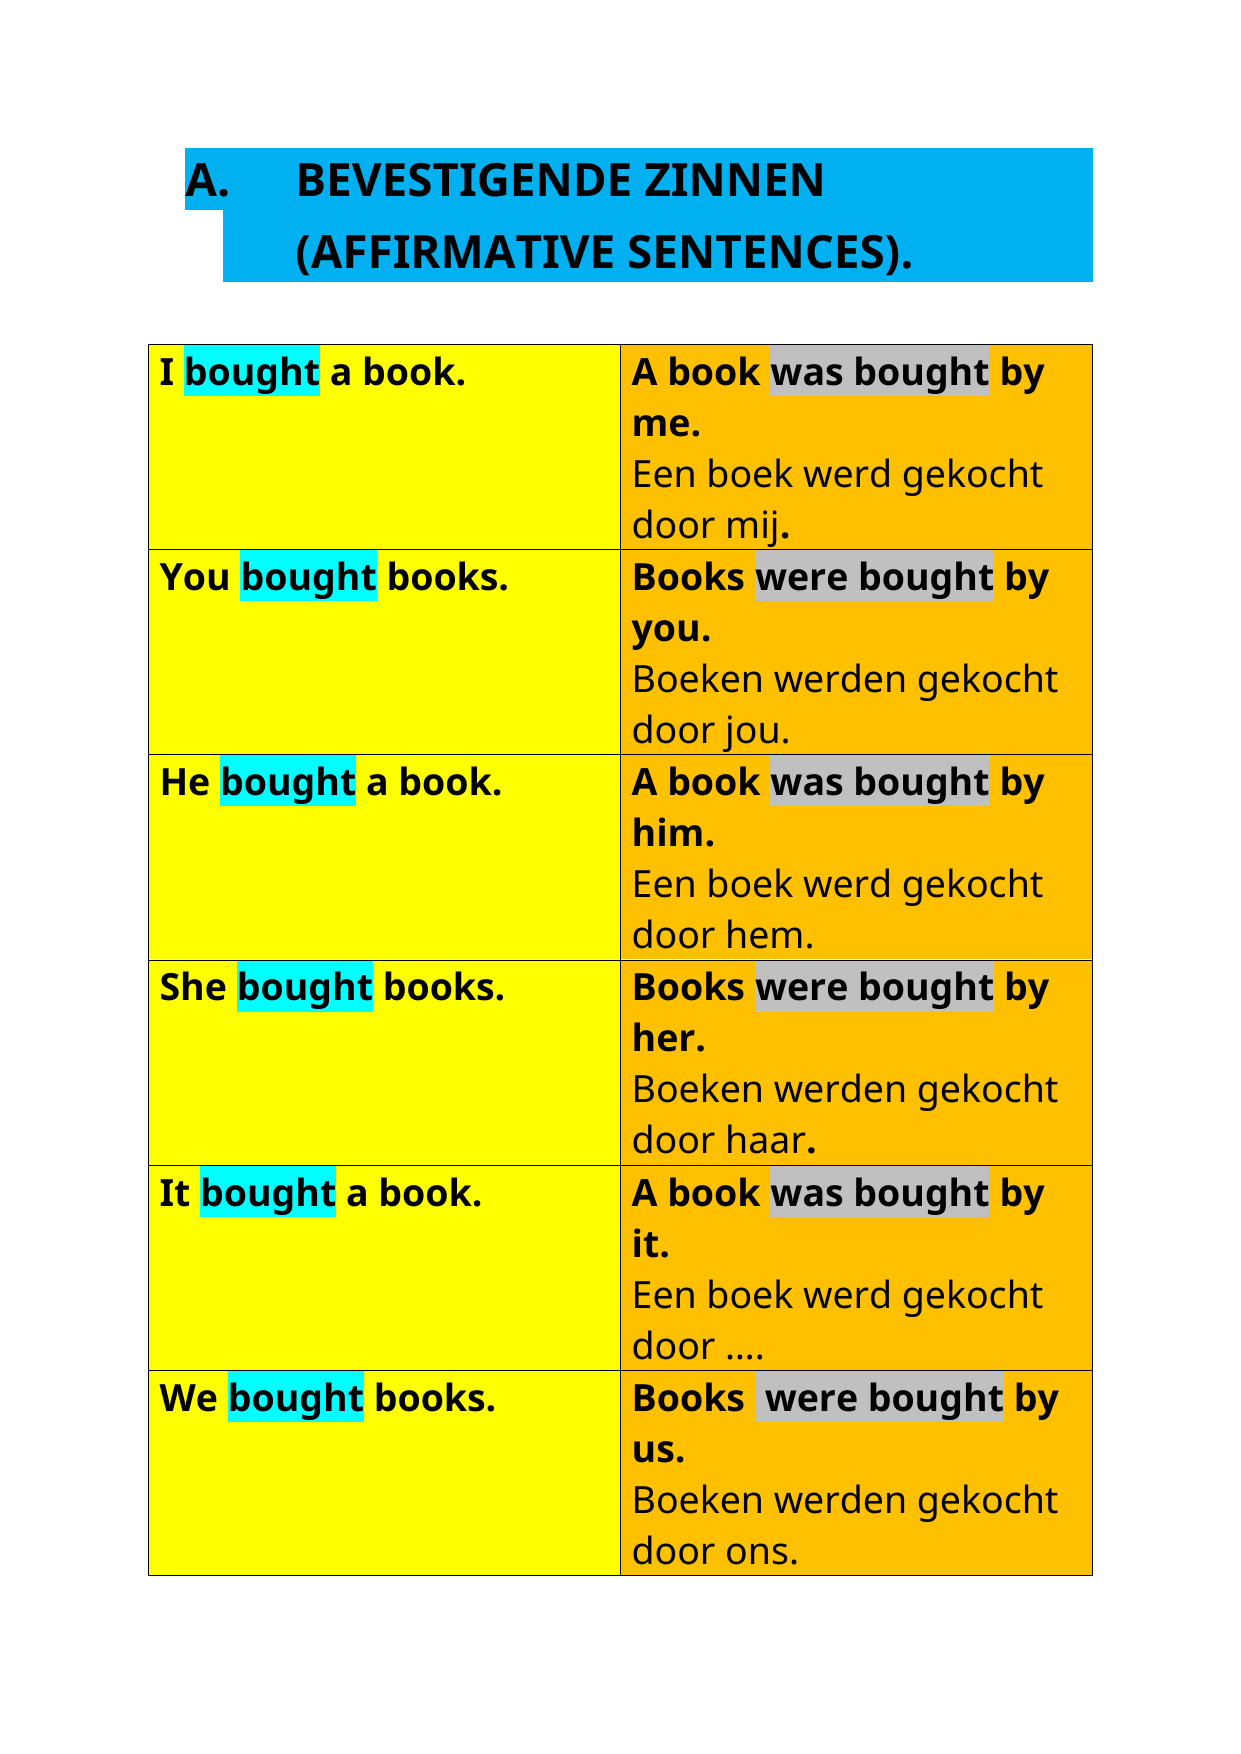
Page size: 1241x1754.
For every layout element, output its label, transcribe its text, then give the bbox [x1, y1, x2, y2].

table_cell Books were bought by us. Boeken werden gekocht door ons. [621, 1371, 1092, 1575]
table_cell We bought books. [149, 1371, 620, 1575]
table_cell Books were bought by you. Boeken werden gekocht door jou. [621, 550, 1092, 754]
table_cell A book was bought by him. Een boek werd gekocht door hem. [621, 755, 1092, 959]
table_cell He bought a book. [149, 755, 620, 959]
list BEVESTIGENDE ZINNEN [185, 148, 1093, 210]
table_header I bought a book. [149, 345, 620, 549]
text (AFFIRMATIVE SENTENCES). [223, 219, 1093, 282]
table_cell It bought a book. [149, 1166, 620, 1370]
table_cell You bought books. [149, 550, 620, 754]
table_header A book was bought by me. Een boek werd gekocht door mij. [621, 345, 1092, 549]
table_cell Books were bought by her. Boeken werden gekocht door haar. [621, 961, 1092, 1165]
table_cell She bought books. [149, 961, 620, 1165]
table_cell A book was bought by it. Een boek werd gekocht door …. [621, 1166, 1092, 1370]
